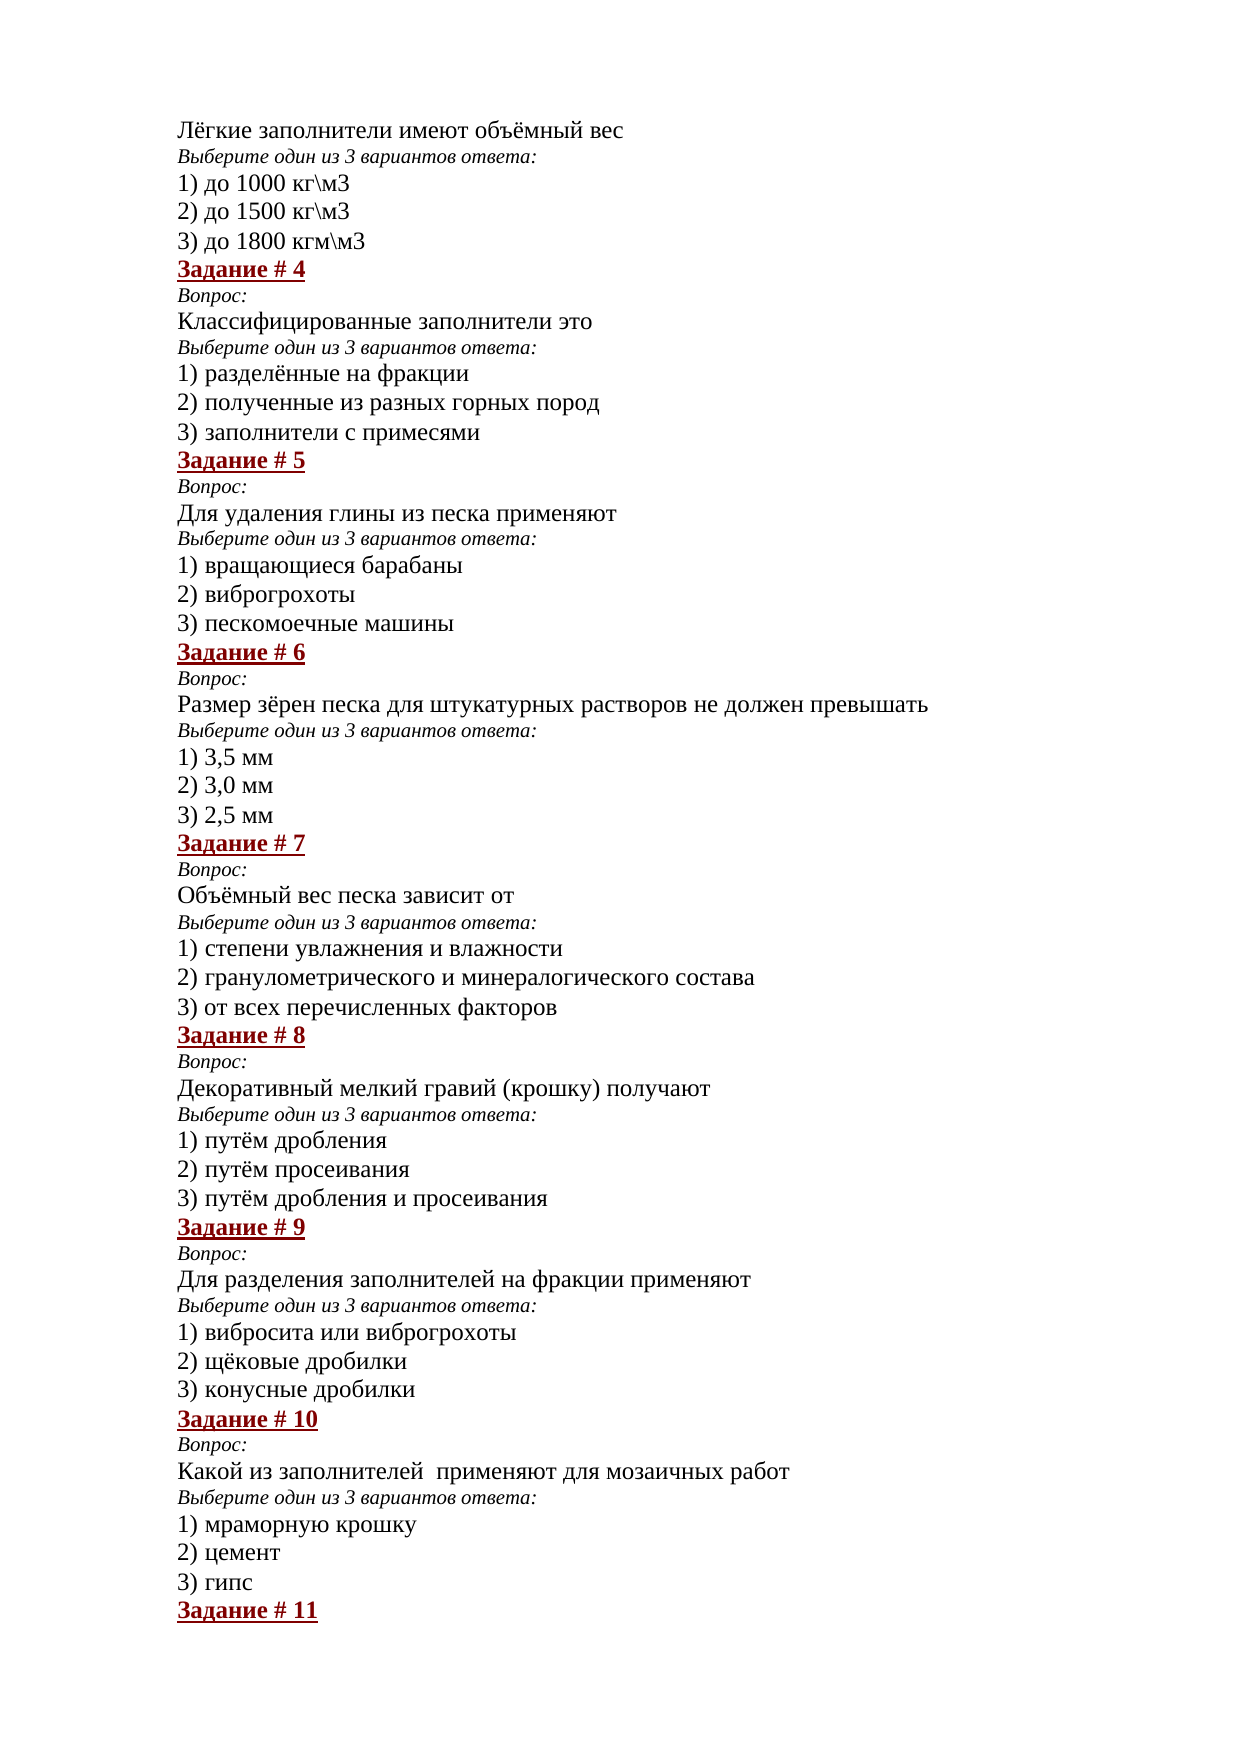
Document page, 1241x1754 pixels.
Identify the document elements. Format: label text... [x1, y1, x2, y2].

list полученные из разных горных пород [177, 388, 1163, 416]
text Для разделения заполнителей на фракции применяют [177, 1265, 1163, 1293]
text 2) до 1500 кг\м3 [177, 197, 1163, 226]
text 2) 3,0 мм [177, 771, 1163, 800]
list путём просеивания [177, 1154, 1163, 1183]
subtitle Задание # 6 [177, 637, 1163, 666]
text Вопрос: [177, 1433, 1163, 1456]
text Выберите один из 3 вариантов ответа: [177, 527, 1163, 551]
text Какой из заполнителей применяют для мозаичных работ [177, 1456, 1163, 1485]
list путём дробления [177, 1126, 1163, 1154]
subtitle Задание # 5 [177, 446, 1163, 474]
list конусные дробилки [177, 1375, 1163, 1403]
list вращающиеся барабаны [177, 551, 1163, 579]
text Вопрос: [177, 666, 1163, 690]
list гипс [177, 1567, 1163, 1595]
text Выберите один из 3 вариантов ответа: [177, 910, 1163, 934]
text Вопрос: [177, 474, 1163, 498]
subtitle Задание # 9 [177, 1213, 1163, 1241]
text Выберите один из 3 вариантов ответа: [177, 1293, 1163, 1317]
list путём дробления и просеивания [177, 1183, 1163, 1212]
subtitle Задание # 10 [177, 1404, 1163, 1433]
list вибросита или виброгрохоты [177, 1317, 1163, 1346]
list пескомоечные машины [177, 608, 1163, 637]
subtitle Задание # 8 [177, 1021, 1163, 1049]
text 1) 3,5 мм [177, 743, 1163, 771]
text Размер зёрен песка для штукатурных растворов не должен превышать [177, 690, 1163, 718]
list виброгрохоты [177, 579, 1163, 608]
list цемент [177, 1538, 1163, 1566]
list мраморную крошку [177, 1509, 1163, 1538]
list разделённые на фракции [177, 359, 1163, 388]
text 3) 2,5 мм [177, 800, 1163, 829]
text Вопрос: [177, 1049, 1163, 1073]
list заполнители с примесями [177, 417, 1163, 445]
text Декоративный мелкий гравий (крошку) получают [177, 1073, 1163, 1102]
text Для удаления глины из песка применяют [177, 498, 1163, 527]
text Объёмный вес песка зависит от [177, 881, 1163, 910]
text Выберите один из 3 вариантов ответа: [177, 145, 1163, 168]
text Выберите один из 3 вариантов ответа: [177, 335, 1163, 359]
list от всех перечисленных факторов [177, 992, 1163, 1020]
text Вопрос: [177, 1241, 1163, 1265]
list гранулометрического и минералогического состава [177, 963, 1163, 991]
subtitle Задание # 7 [177, 829, 1163, 857]
text Выберите один из 3 вариантов ответа: [177, 719, 1163, 743]
text Выберите один из 3 вариантов ответа: [177, 1486, 1163, 1509]
text Выберите один из 3 вариантов ответа: [177, 1102, 1163, 1126]
text Классифицированные заполнители это [177, 307, 1163, 335]
list степени увлажнения и влажности [177, 934, 1163, 963]
text Вопрос: [177, 857, 1163, 881]
subtitle Задание # 11 [177, 1596, 1163, 1624]
list щёковые дробилки [177, 1346, 1163, 1375]
text 1) до 1000 кг\м3 [177, 168, 1163, 197]
text Лёгкие заполнители имеют объёмный вес [177, 115, 1163, 144]
text 3) до 1800 кгм\м3 Задание # 4 Вопрос: [177, 226, 367, 307]
